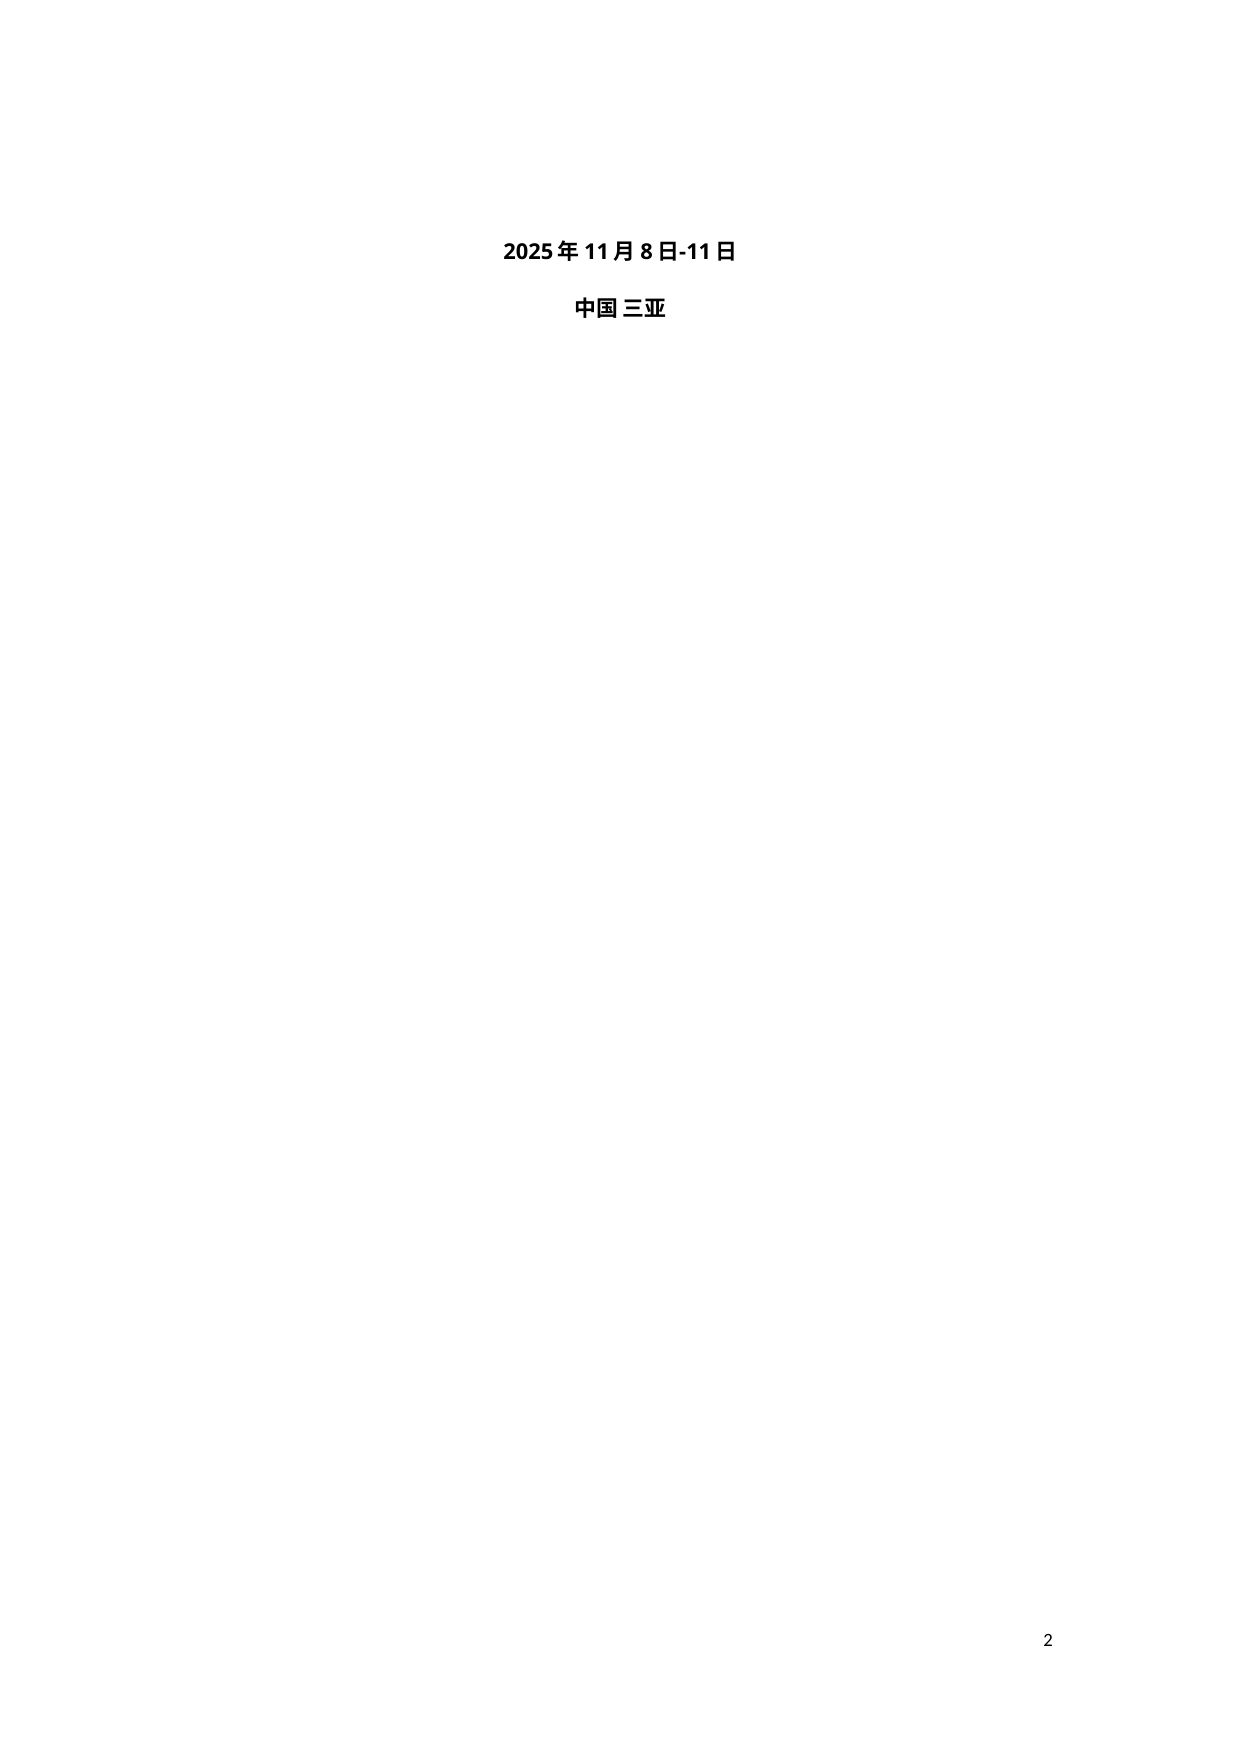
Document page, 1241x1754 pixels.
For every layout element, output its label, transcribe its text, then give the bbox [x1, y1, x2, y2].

text 2025年11月 8日-11日 [187, 228, 1053, 272]
text 中国 三亚 [187, 285, 1053, 329]
